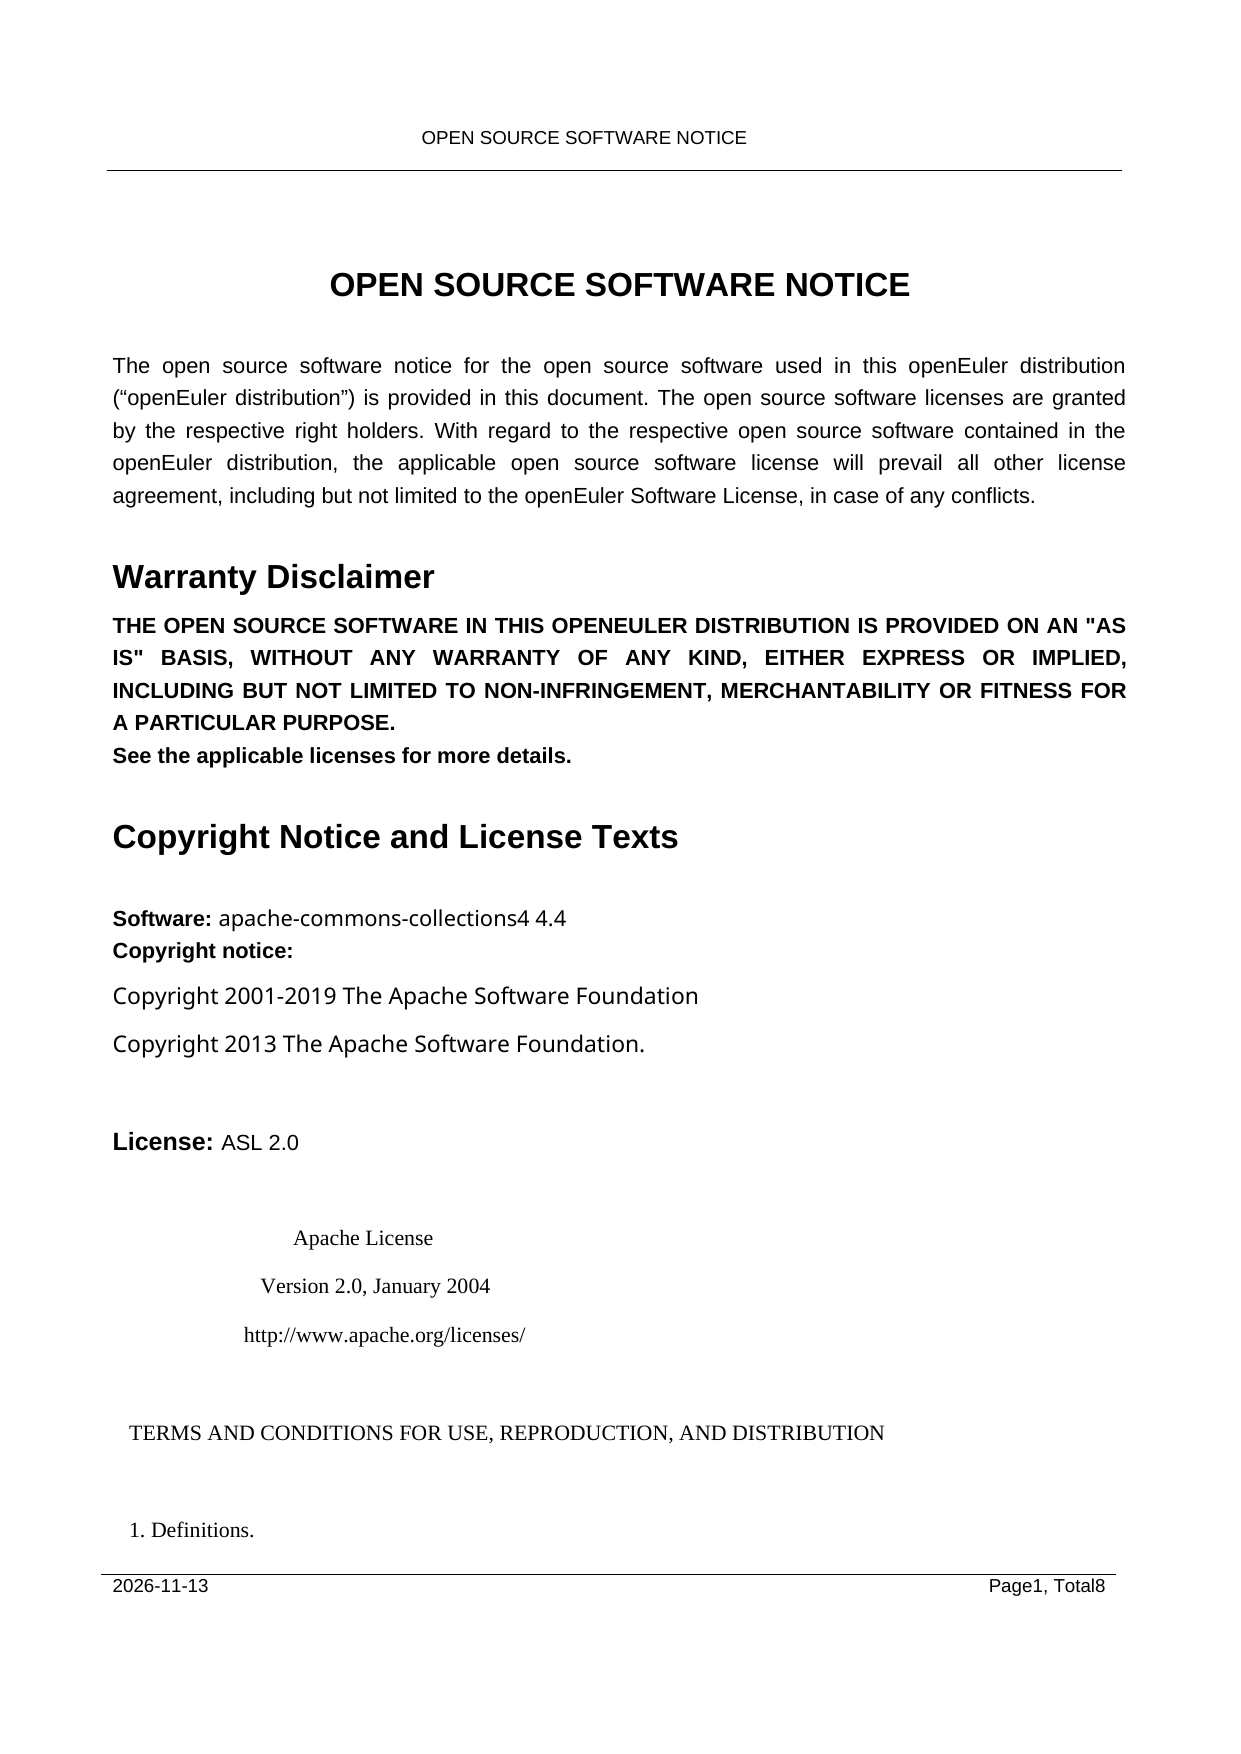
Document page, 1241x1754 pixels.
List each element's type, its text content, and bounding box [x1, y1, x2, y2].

text The open source software notice for the open source software used in this openEuler distribution (“openEuler distribution”) is provided in this document. The open source software licenses are granted by the respective right holders. With regard to the respective open source software contained in the openEuler distribution, the applicable open source software license will prevail all other license agreement, including but not limited to the openEuler Software License, in case of any conflicts. [112, 349, 1128, 511]
text Copyright 2001-2019 The Apache Software Foundation Copyright 2013 The Apache Software Foundation. [112, 979, 1128, 1109]
text OPEN SOURCE SOFTWARE NOTICE [112, 251, 1128, 316]
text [112, 1172, 1128, 1546]
text THE OPEN SOURCE SOFTWARE IN THIS OPENEULER DISTRIBUTION IS PROVIDED ON AN "AS IS" BASIS, WITHOUT ANY WARRANTY OF ANY KIND, EITHER EXPRESS OR IMPLIED, INCLUDING BUT NOT LIMITED TO NON-INFRINGEMENT, MERCHANTABILITY OR FITNESS FOR A PARTICULAR PURPOSE. See the applicable licenses for more details. [112, 609, 1128, 771]
text Software: apache-commons-collections4 4.4 [112, 901, 1128, 934]
text Copyright Notice and License Texts [112, 804, 1128, 869]
text Warranty Disclaimer [112, 544, 1128, 609]
text License: ASL 2.0 [112, 1125, 1128, 1158]
text Copyright notice: [112, 934, 1128, 966]
